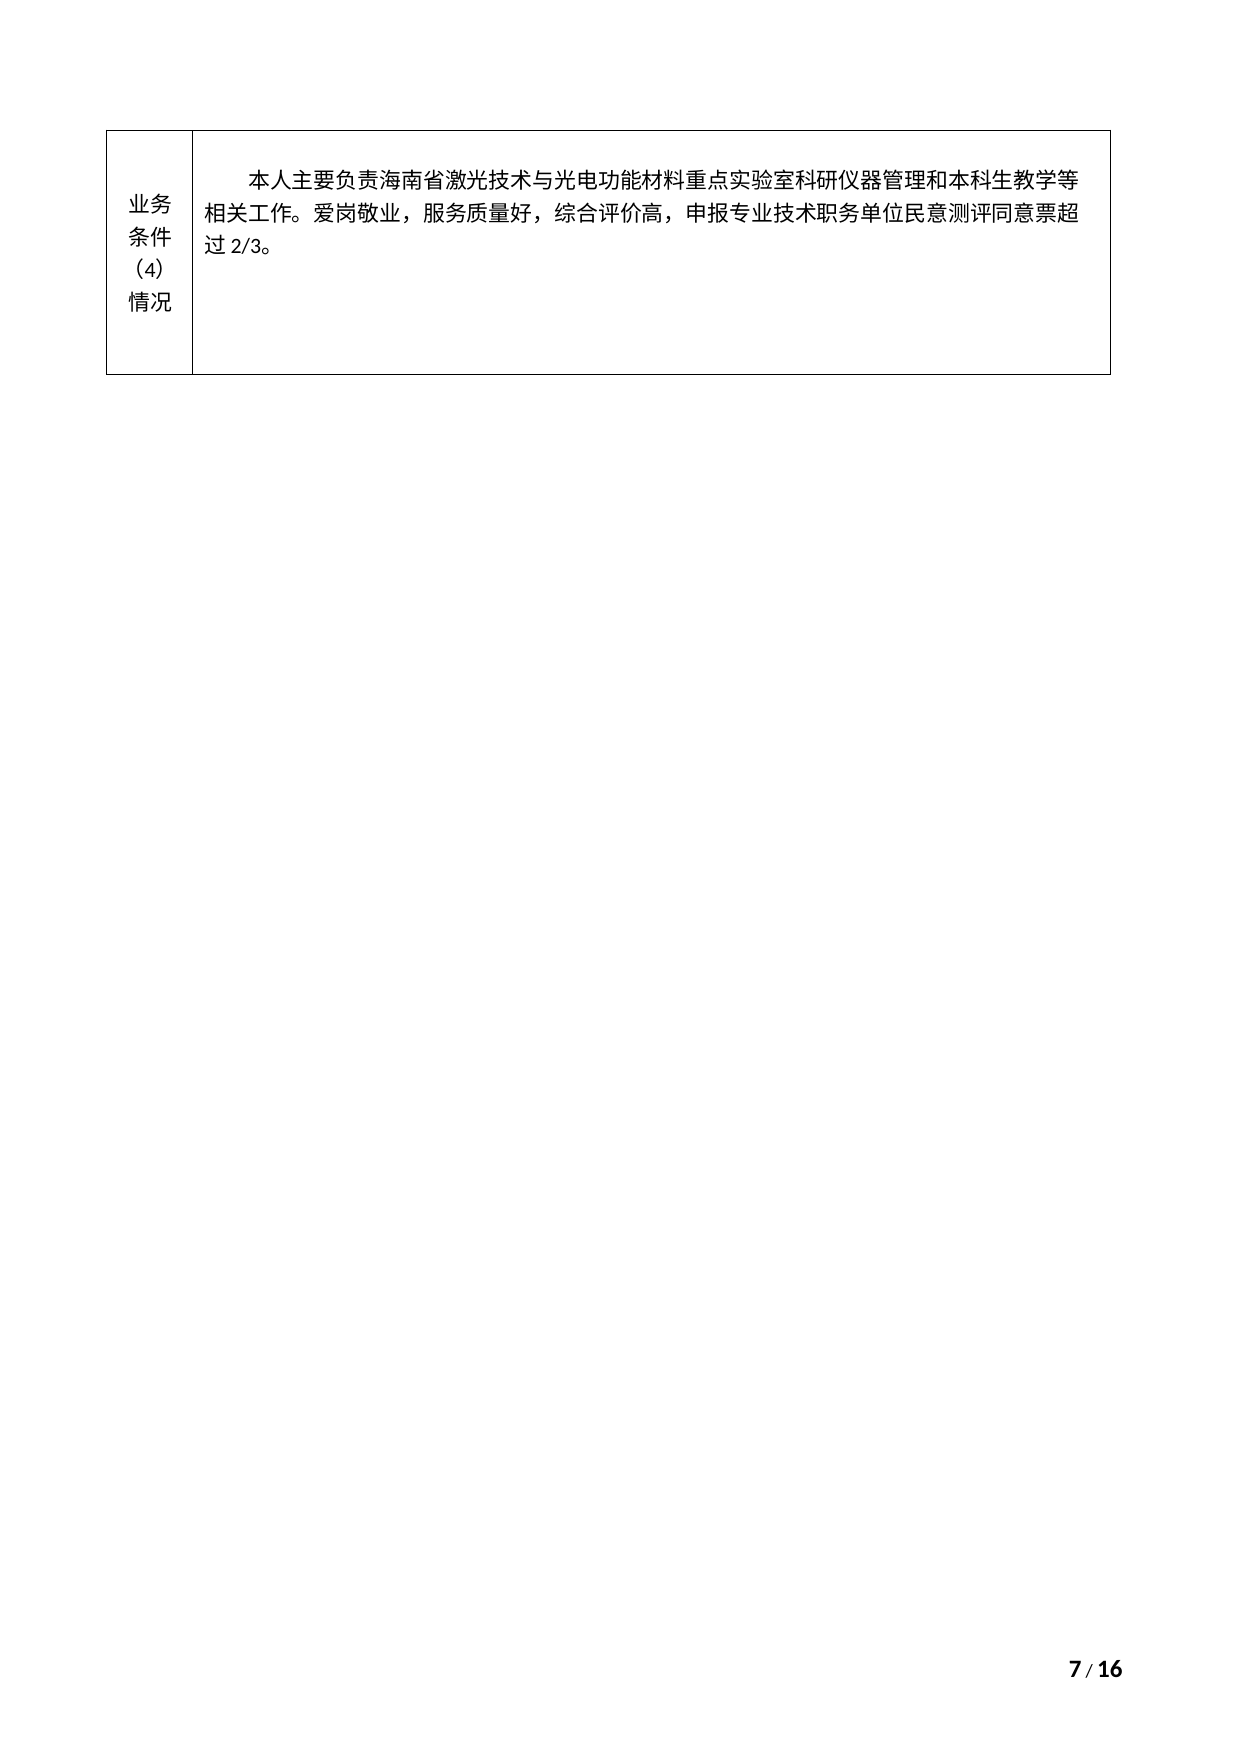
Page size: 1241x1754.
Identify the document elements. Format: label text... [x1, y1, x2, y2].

table_cell 业务条件（4）情况 [107, 131, 192, 373]
table_cell 本人主要负责海南省激光技术与光电功能材料重点实验室科研仪器管理和本科生教学等相关工作。爱岗敬业，服务质量好，综合评价高，申报专业技术职务单位民意测评同意票超过2/3。 [193, 131, 1110, 373]
